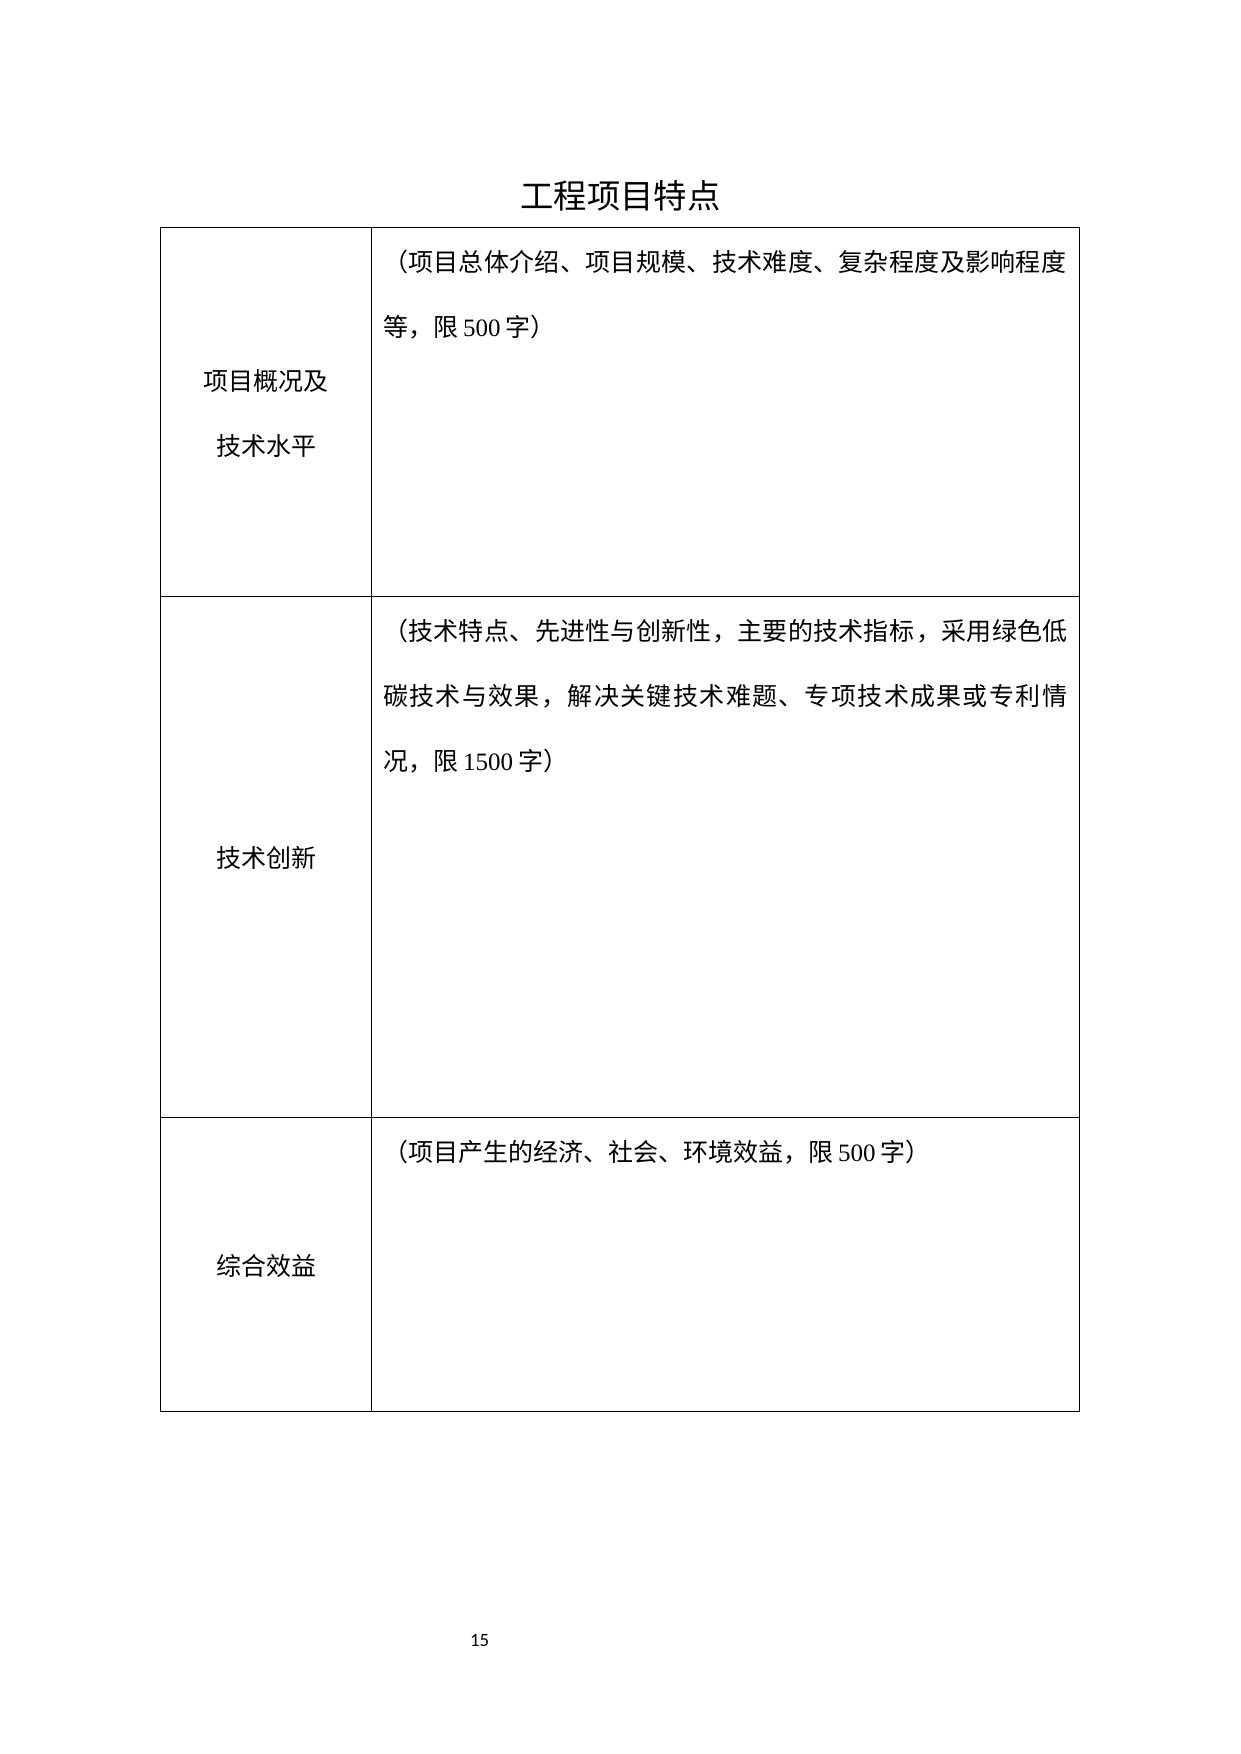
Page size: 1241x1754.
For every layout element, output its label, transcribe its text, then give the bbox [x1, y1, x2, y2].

table_cell （技术特点、先进性与创新性，主要的技术指标，采用绿色低碳技术与效果，解决关键技术难题、专项技术成果或专利情况，限1500字） [372, 597, 1079, 1117]
table_header 项目概况及 技术水平 [161, 228, 371, 596]
table_cell （项目产生的经济、社会、环境效益，限500字） [372, 1118, 1079, 1411]
table_cell 综合效益 [161, 1118, 371, 1411]
text 工程项目特点 [187, 162, 1053, 227]
table_cell 技术创新 [161, 597, 371, 1117]
table_header （项目总体介绍、项目规模、技术难度、复杂程度及影响程度等，限500字） [372, 228, 1079, 596]
